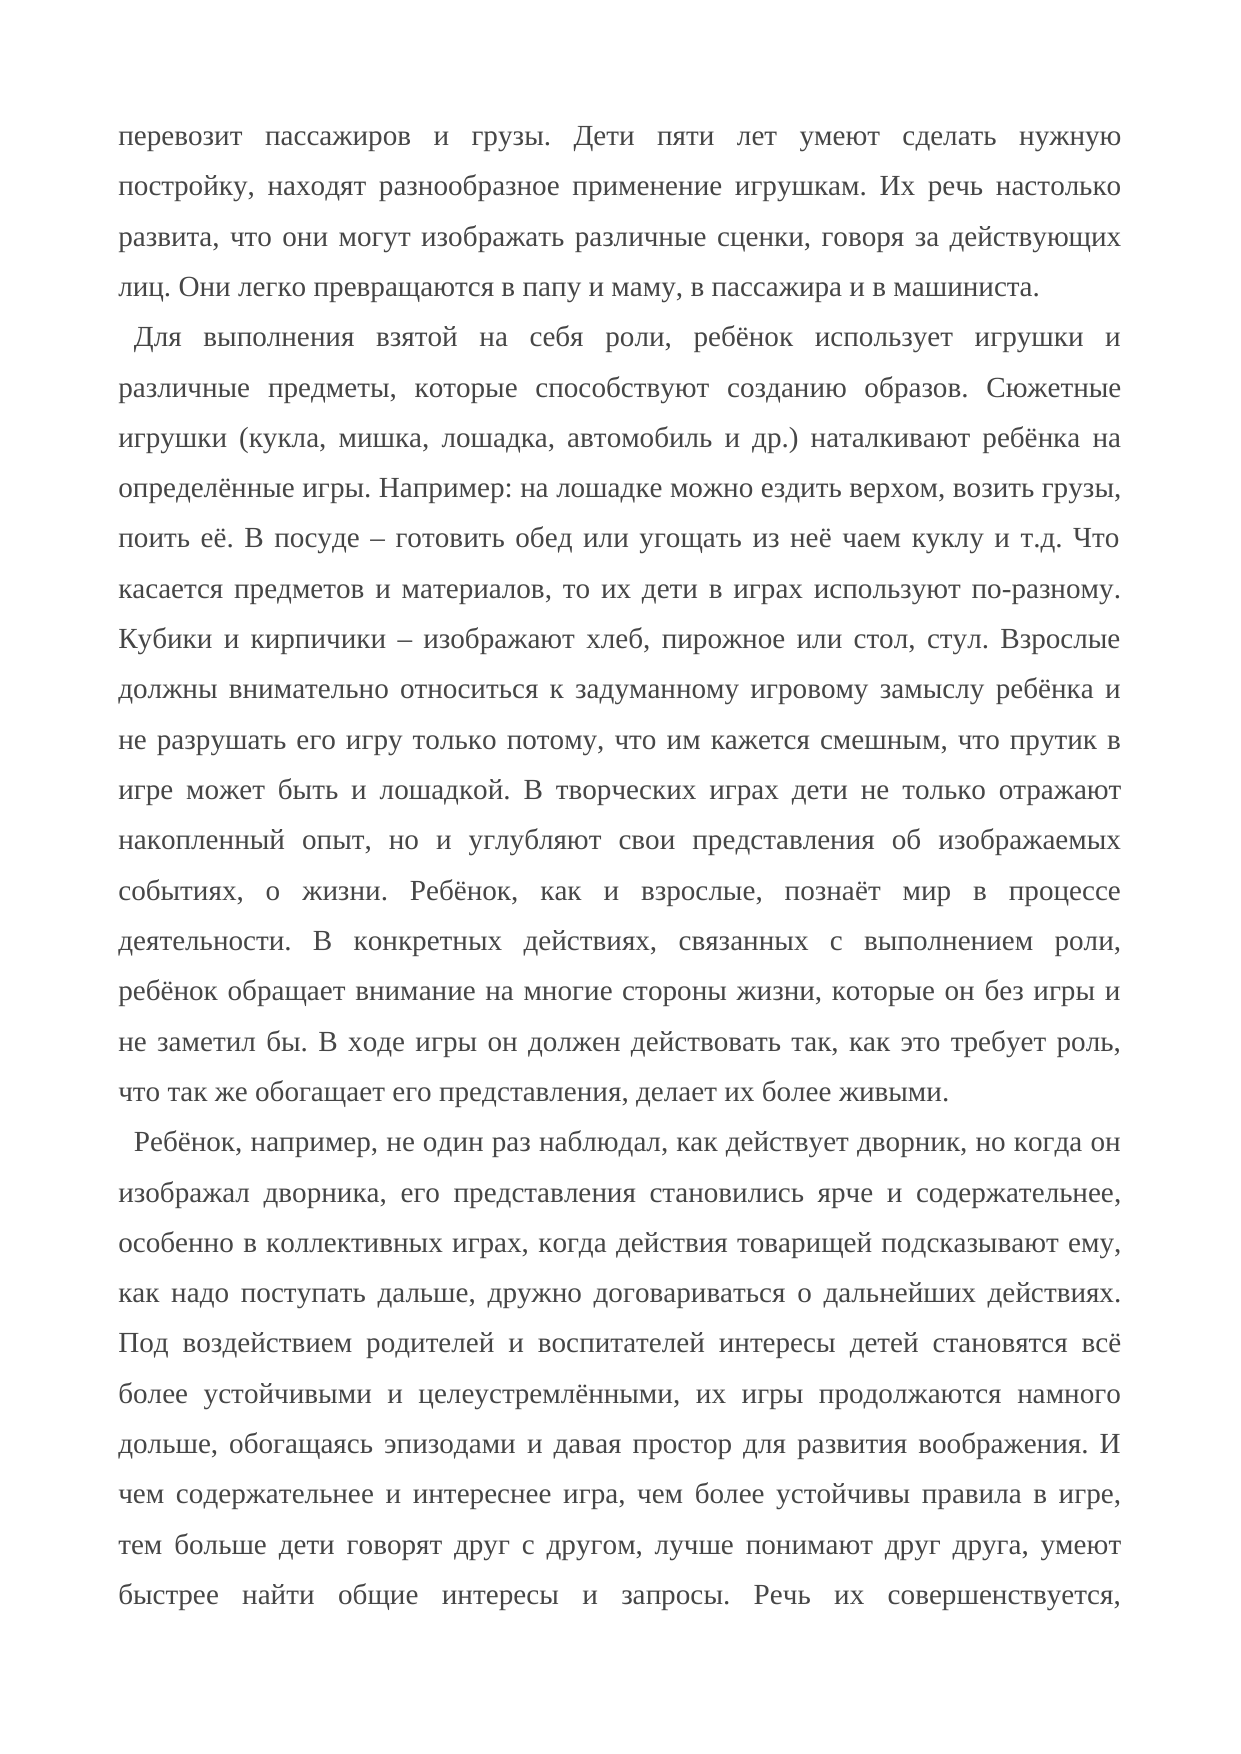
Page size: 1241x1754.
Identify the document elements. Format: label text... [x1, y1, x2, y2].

text Для выполнения взятой на себя роли, ребёнок использует игрушки и различные предметы, которые способствуют созданию образов. Сюжетные игрушки (кукла, мишка, лошадка, автомобиль и др.) наталкивают ребёнка на определённые игры. Например: на лошадке можно ездить верхом, возить грузы, поить её. В посуде – готовить обед или угощать из неё чаем куклу и т.д. Что касается предметов и материалов, то их дети в играх используют по-разному. Кубики и кирпичики – изображают хлеб, пирожное или стол, стул. Взрослые должны внимательно относиться к задуманному игровому замыслу ребёнка и не разрушать его игру только потому, что им кажется смешным, что прутик в игре может быть и лошадкой. В творческих играх дети не только отражают накопленный опыт, но и углубляют свои представления об изображаемых событиях, о жизни. Ребёнок, как и взрослые, познаёт мир в процессе деятельности. В конкретных действиях, связанных с выполнением роли, ребёнок обращает внимание на многие стороны жизни, которые он без игры и не заметил бы. В ходе игры он должен действовать так, как это требует роль, что так же обогащает его представления, делает их более живыми. [118, 319, 1122, 1108]
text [118, 118, 1122, 303]
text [118, 1124, 1122, 1611]
